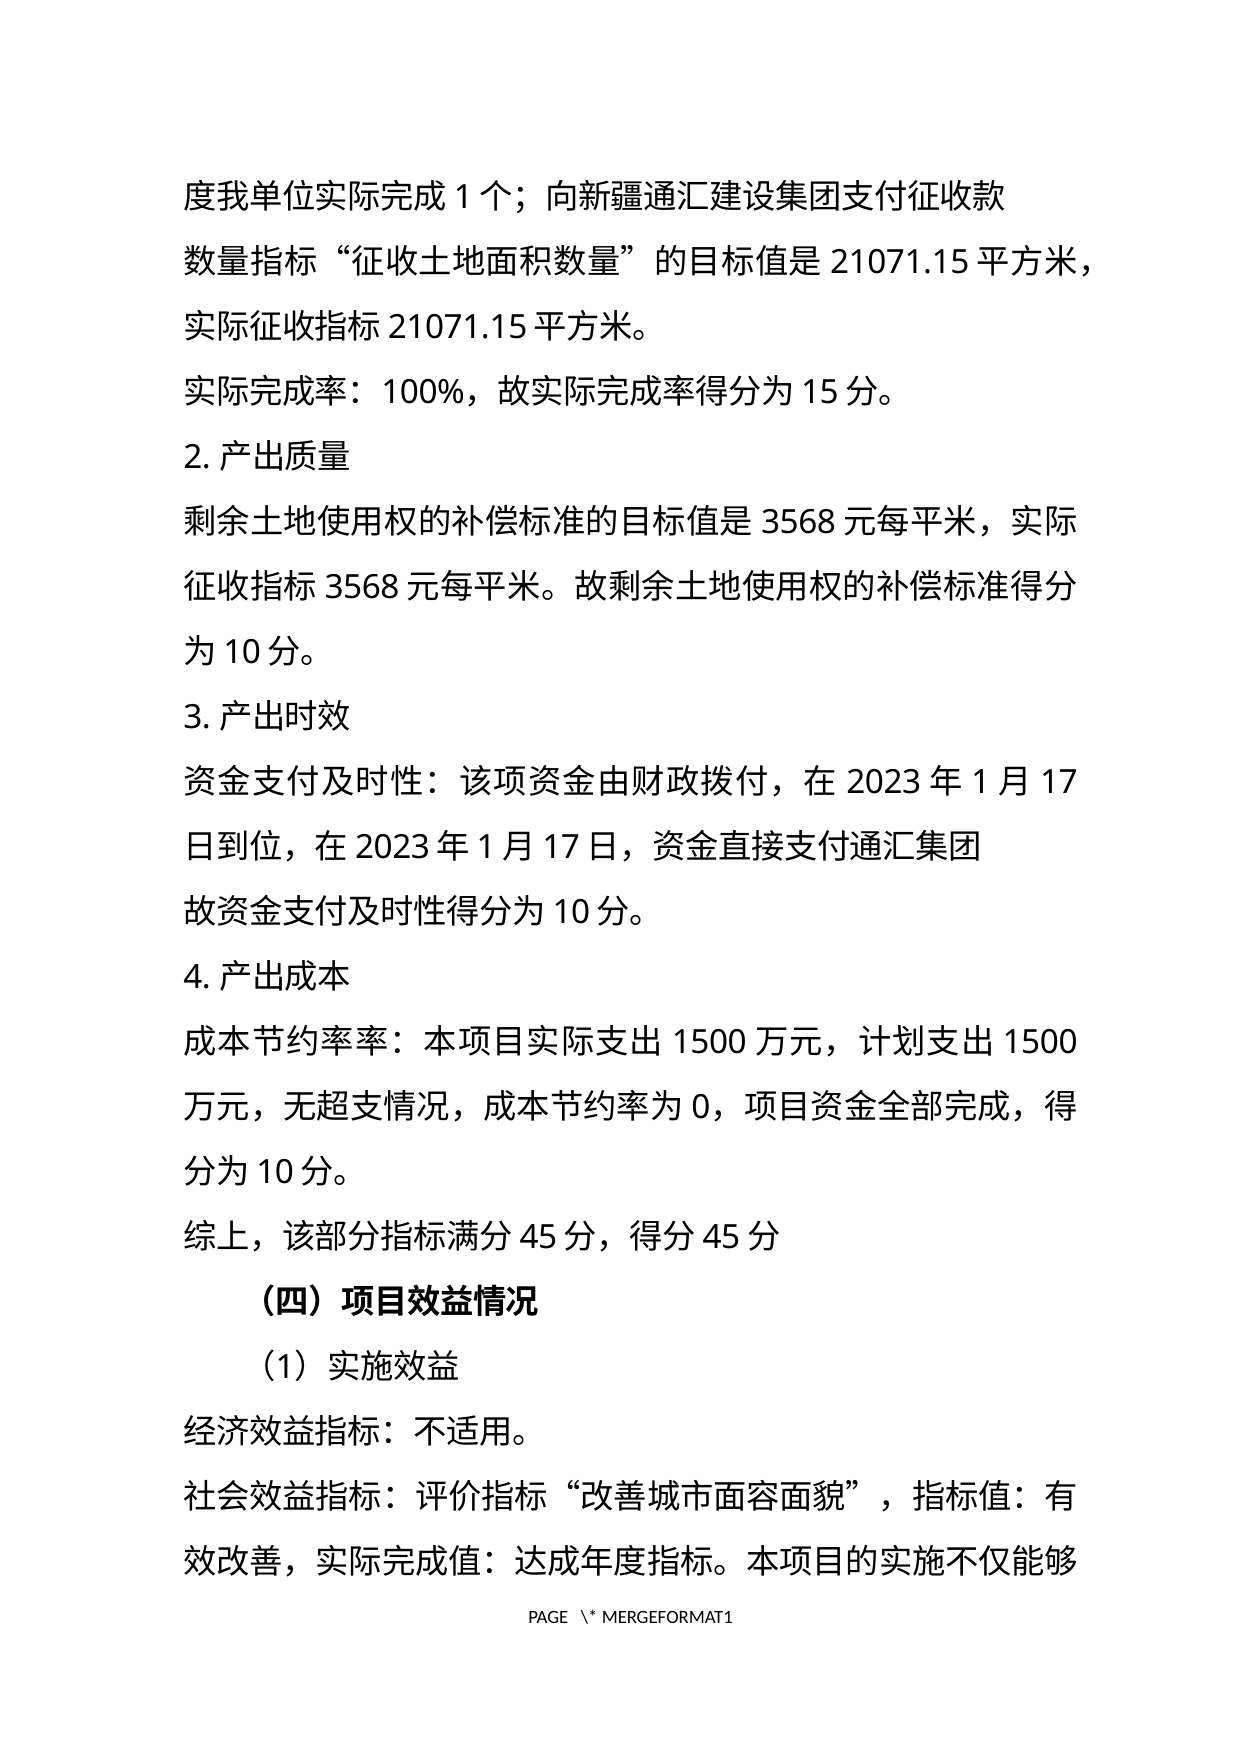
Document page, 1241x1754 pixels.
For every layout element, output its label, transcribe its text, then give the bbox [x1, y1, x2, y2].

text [183, 162, 1078, 1267]
text （四）项目效益情况 [183, 1267, 1078, 1332]
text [183, 1332, 1078, 1592]
